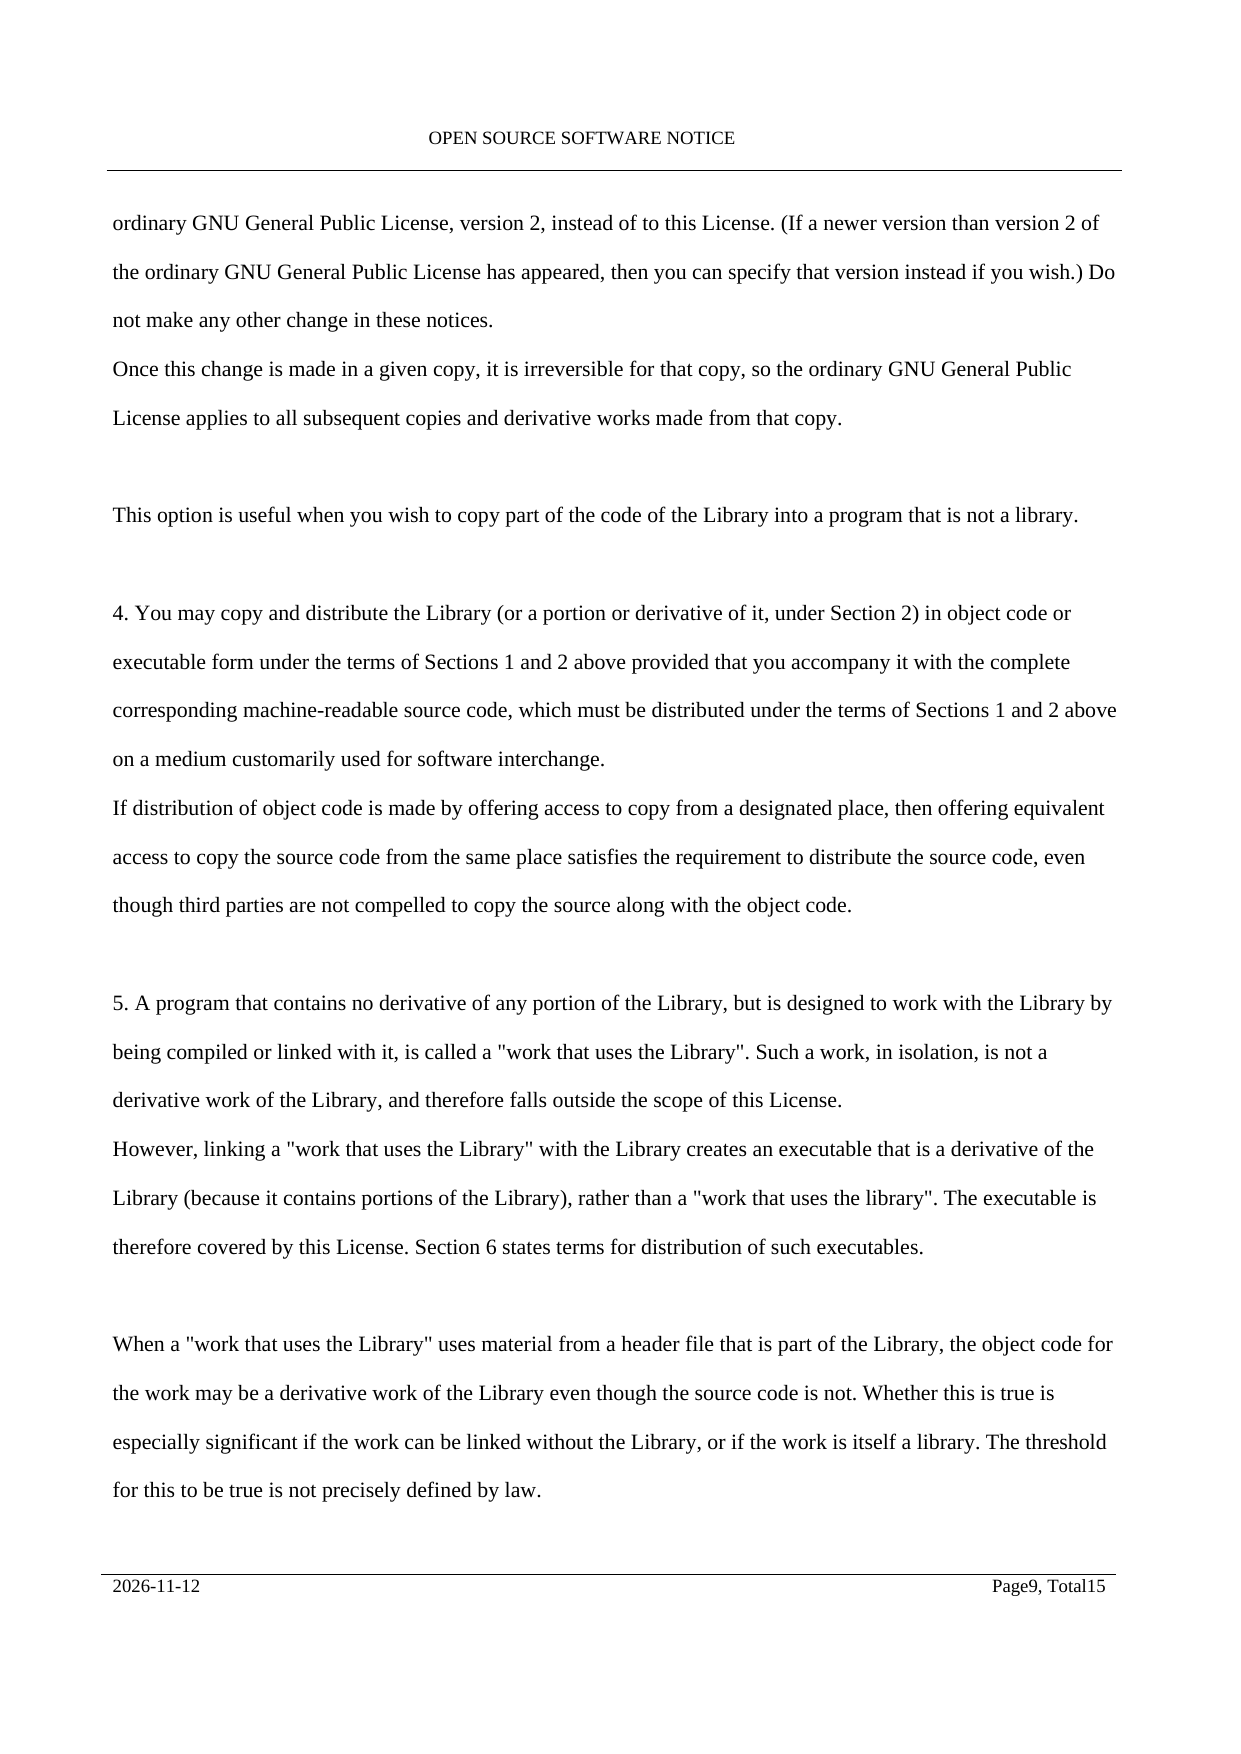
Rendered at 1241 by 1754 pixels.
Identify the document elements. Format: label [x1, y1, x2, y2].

text [112, 206, 1128, 1506]
